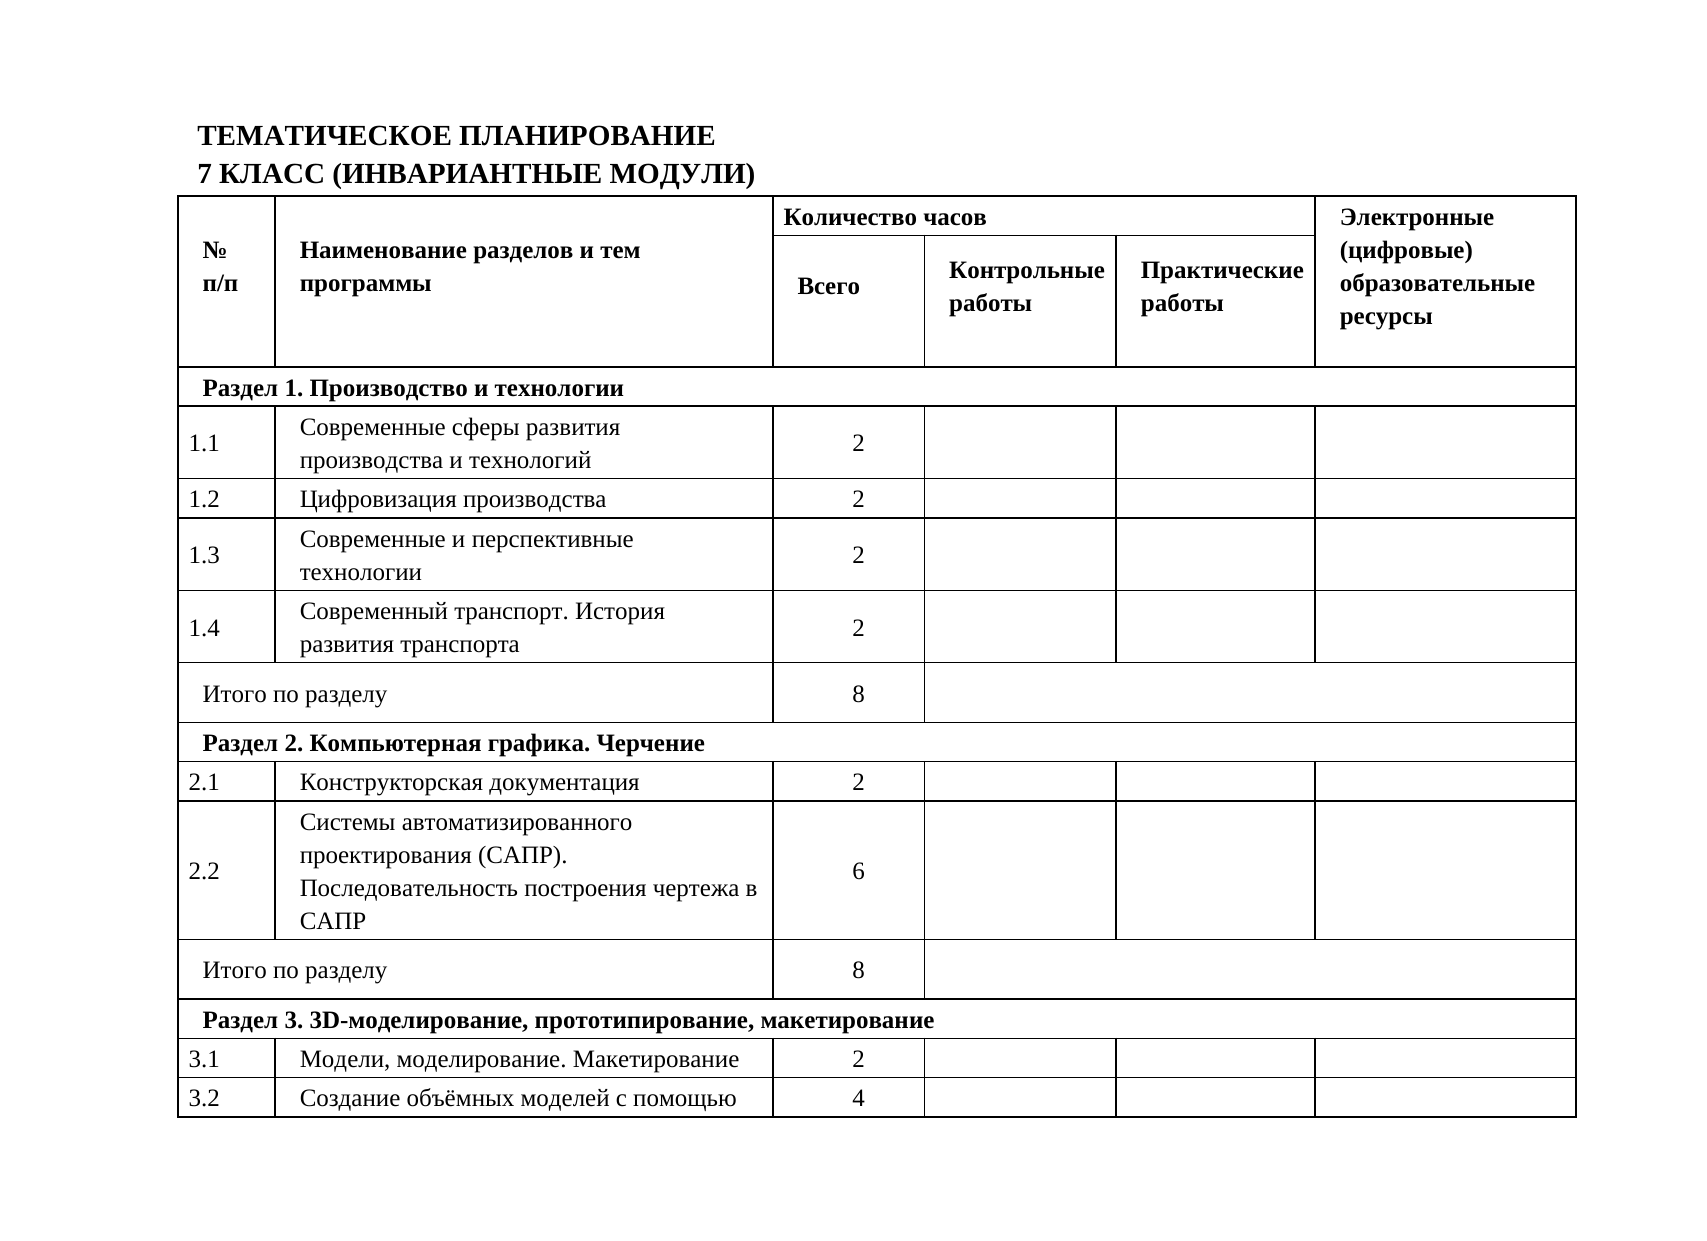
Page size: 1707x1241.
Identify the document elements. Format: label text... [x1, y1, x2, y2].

table_cell [925, 591, 1115, 662]
table_cell [1316, 1039, 1575, 1077]
table_header Электронные (цифровые) образовательные ресурсы [1316, 197, 1575, 366]
table_cell [1117, 519, 1314, 589]
table_cell Раздел 2. Компьютерная графика. Черчение [179, 723, 1575, 761]
table_cell Контрольные работы [925, 236, 1115, 366]
table_cell [1117, 1039, 1314, 1077]
table_cell [1316, 1078, 1575, 1116]
table_cell [1117, 591, 1314, 662]
table_cell [925, 407, 1115, 478]
table_cell [925, 479, 1115, 517]
table_header Количество часов [774, 197, 1314, 234]
table_cell Модели, моделирование. Макетирование [276, 1039, 772, 1077]
table_header Наименование разделов и тем программы [276, 197, 772, 366]
table_cell [1316, 591, 1575, 662]
text 7 КЛАСС (ИНВАРИАНТНЫЕ МОДУЛИ) [190, 157, 1618, 190]
table_cell Раздел 1. Производство и технологии [179, 368, 1575, 405]
table_cell 6 [774, 802, 924, 938]
table_cell [1117, 479, 1314, 517]
table_cell 8 [774, 940, 924, 998]
table_cell 1.2 [179, 479, 274, 517]
table_cell 2 [774, 519, 924, 589]
table_cell Современные сферы развития производства и технологий [276, 407, 772, 478]
table_cell 2 [774, 591, 924, 662]
table_cell 2.1 [179, 762, 274, 800]
table_cell [1316, 519, 1575, 589]
table_cell Всего [774, 236, 924, 366]
table_cell [1316, 762, 1575, 800]
table_cell [925, 1078, 1115, 1116]
table_cell 2.2 [179, 802, 274, 938]
table_cell [925, 940, 1575, 998]
table_cell 2 [774, 1039, 924, 1077]
table_cell 1.4 [179, 591, 274, 662]
table_cell 3.1 [179, 1039, 274, 1077]
table_cell [925, 663, 1575, 721]
table_cell Конструкторская документация [276, 762, 772, 800]
table_cell Современный транспорт. История развития транспорта [276, 591, 772, 662]
text ТЕМАТИЧЕСКОЕ ПЛАНИРОВАНИЕ [190, 118, 1618, 152]
table_cell Практические работы [1117, 236, 1314, 366]
table_cell Итого по разделу [179, 663, 772, 721]
table_cell 1.3 [179, 519, 274, 589]
table_cell [925, 802, 1115, 938]
table_cell [1117, 1078, 1314, 1116]
table_cell 2 [774, 479, 924, 517]
table_cell 4 [774, 1078, 924, 1116]
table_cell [276, 1078, 772, 1116]
table_cell 1.1 [179, 407, 274, 478]
table_cell Раздел 3. 3D-моделирование, прототипирование, макетирование [179, 1000, 1575, 1037]
table_cell [925, 1039, 1115, 1077]
table_cell [925, 762, 1115, 800]
table_cell 2 [774, 762, 924, 800]
table_cell Итого по разделу [179, 940, 772, 998]
table_cell 3.2 [179, 1078, 274, 1116]
table_cell [1316, 479, 1575, 517]
table_cell 8 [774, 663, 924, 721]
table_cell [925, 519, 1115, 589]
table_cell Цифровизация производства [276, 479, 772, 517]
table_header № п/п [179, 197, 274, 366]
table_cell [1117, 407, 1314, 478]
table_cell [1316, 802, 1575, 938]
table_cell Современные и перспективные технологии [276, 519, 772, 589]
table_cell [1117, 762, 1314, 800]
table_cell Системы автоматизированного проектирования (САПР). Последовательность построения чертежа в САПР [276, 802, 772, 938]
table_cell [1316, 407, 1575, 478]
table_cell [1117, 802, 1314, 938]
table_cell 2 [774, 407, 924, 478]
